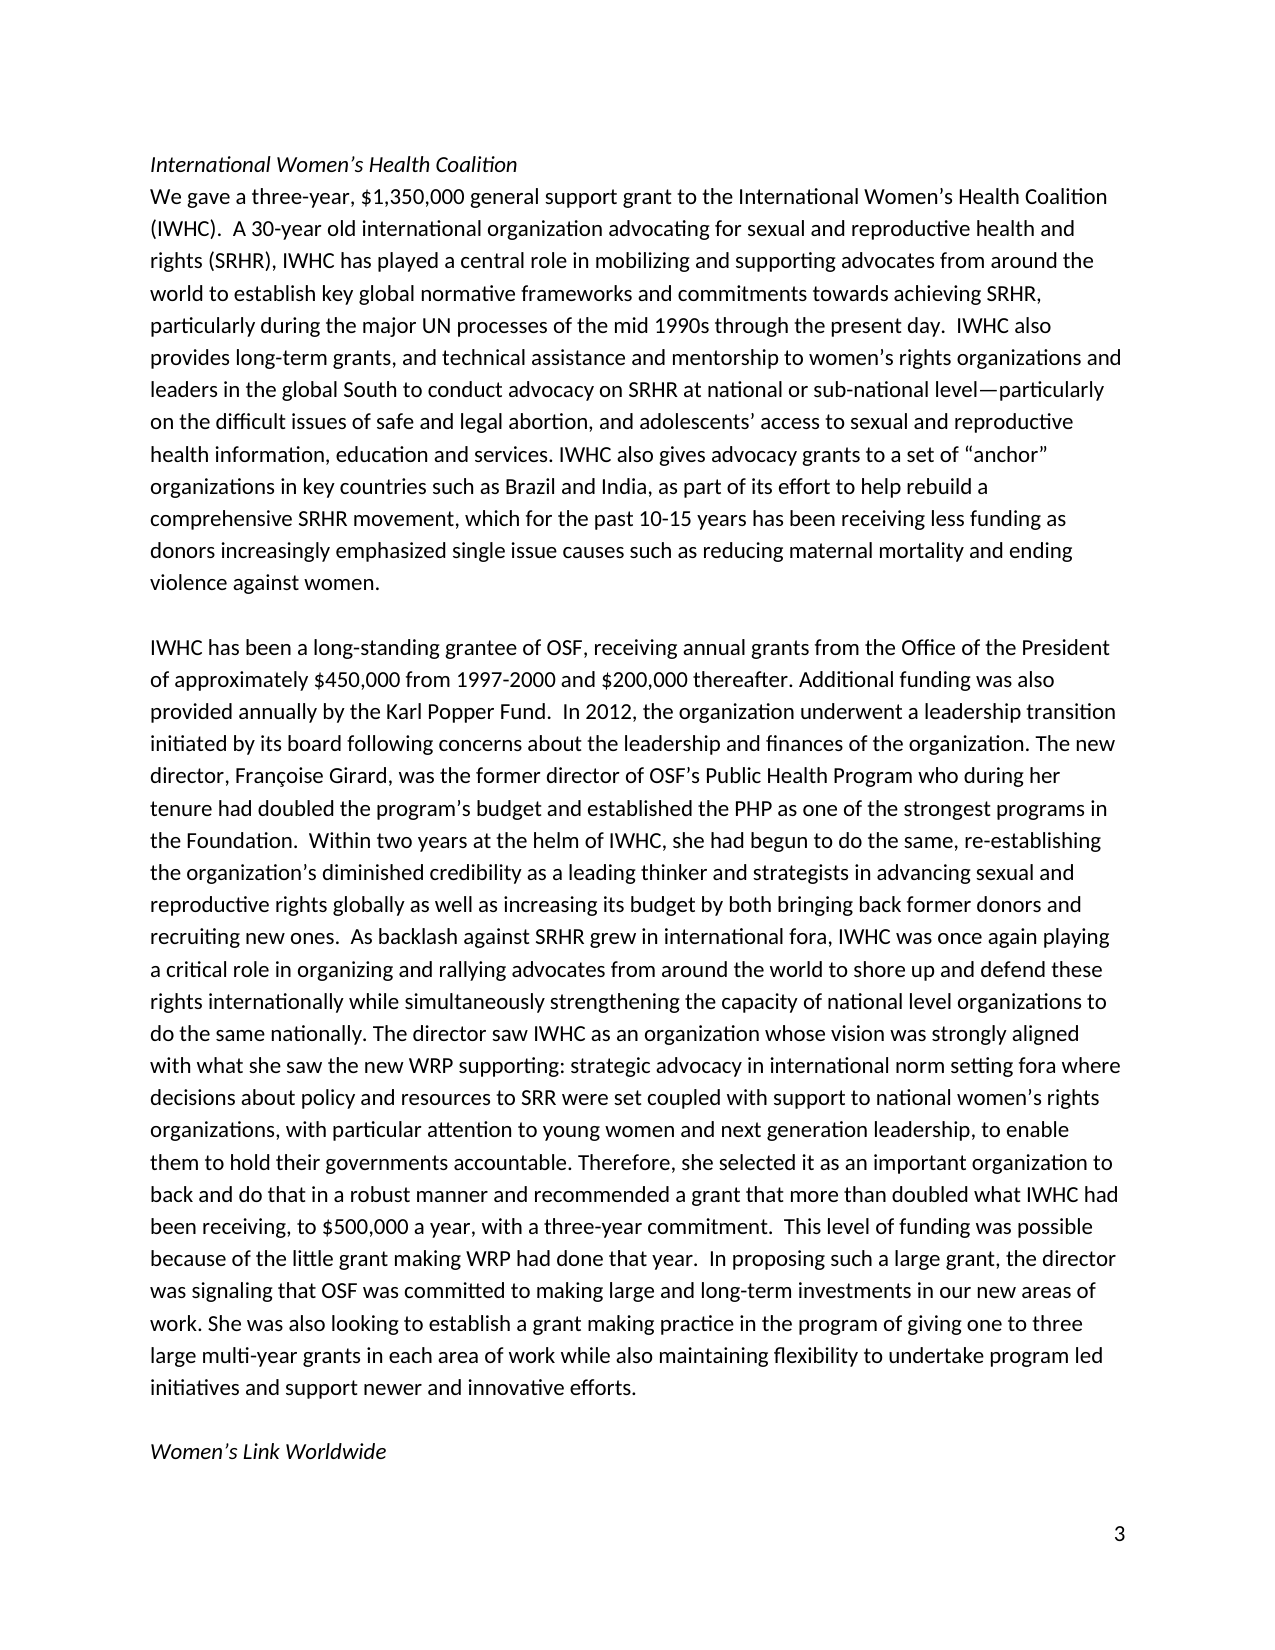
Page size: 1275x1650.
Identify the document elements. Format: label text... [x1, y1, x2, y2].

text We gave a three-year, $1,350,000 general support grant to the International Women’s Health Coalition (IWHC). A 30-year old international organization advocating for sexual and reproductive health and rights (SRHR), IWHC has played a central role in mobilizing and supporting advocates from around the world to establish key global normative frameworks and commitments towards achieving SRHR, particularly during the major UN processes of the mid 1990s through the present day. IWHC also provides long-term grants, and technical assistance and mentorship to women’s rights organizations and leaders in the global South to conduct advocacy on SRHR at national or sub-national level—particularly on the difficult issues of safe and legal abortion, and adolescents’ access to sexual and reproductive health information, education and services. IWHC also gives advocacy grants to a set of “anchor” organizations in key countries such as Brazil and India, as part of its effort to help rebuild a comprehensive SRHR movement, which for the past 10-15 years has been receiving less funding as donors increasingly emphasized single issue causes such as reducing maternal mortality and ending violence against women. [150, 182, 1125, 596]
text International Women’s Health Coalition [150, 150, 1125, 178]
text IWHC has been a long-standing grantee of OSF, receiving annual grants from the Office of the President of approximately $450,000 from 1997-2000 and $200,000 thereafter. Additional funding was also provided annually by the Karl Popper Fund. In 2012, the organization underwent a leadership transition initiated by its board following concerns about the leadership and finances of the organization. The new director, Françoise Girard, was the former director of OSF’s Public Health Program who during her tenure had doubled the program’s budget and established the PHP as one of the strongest programs in the Foundation. Within two years at the helm of IWHC, she had begun to do the same, re-establishing the organization’s diminished credibility as a leading thinker and strategists in advancing sexual and reproductive rights globally as well as increasing its budget by both bringing back former donors and recruiting new ones. As backlash against SRHR grew in international fora, IWHC was once again playing a critical role in organizing and rallying advocates from around the world to shore up and defend these rights internationally while simultaneously strengthening the capacity of national level organizations to do the same nationally. The director saw IWHC as an organization whose vision was strongly aligned with what she saw the new WRP supporting: strategic advocacy in international norm setting fora where decisions about policy and resources to SRR were set coupled with support to national women’s rights organizations, with particular attention to young women and next generation leadership, to enable them to hold their governments accountable. Therefore, she selected it as an important organization to back and do that in a robust manner and recommended a grant that more than doubled what IWHC had been receiving, to $500,000 a year, with a three-year commitment. This level of funding was possible because of the little grant making WRP had done that year. In proposing such a large grant, the director was signaling that OSF was committed to making large and long-term investments in our new areas of work. She was also looking to establish a grant making practice in the program of giving one to three large multi-year grants in each area of work while also maintaining flexibility to undertake program led initiatives and support newer and innovative efforts. [150, 633, 1125, 1401]
text Women’s Link Worldwide [150, 1437, 1125, 1466]
